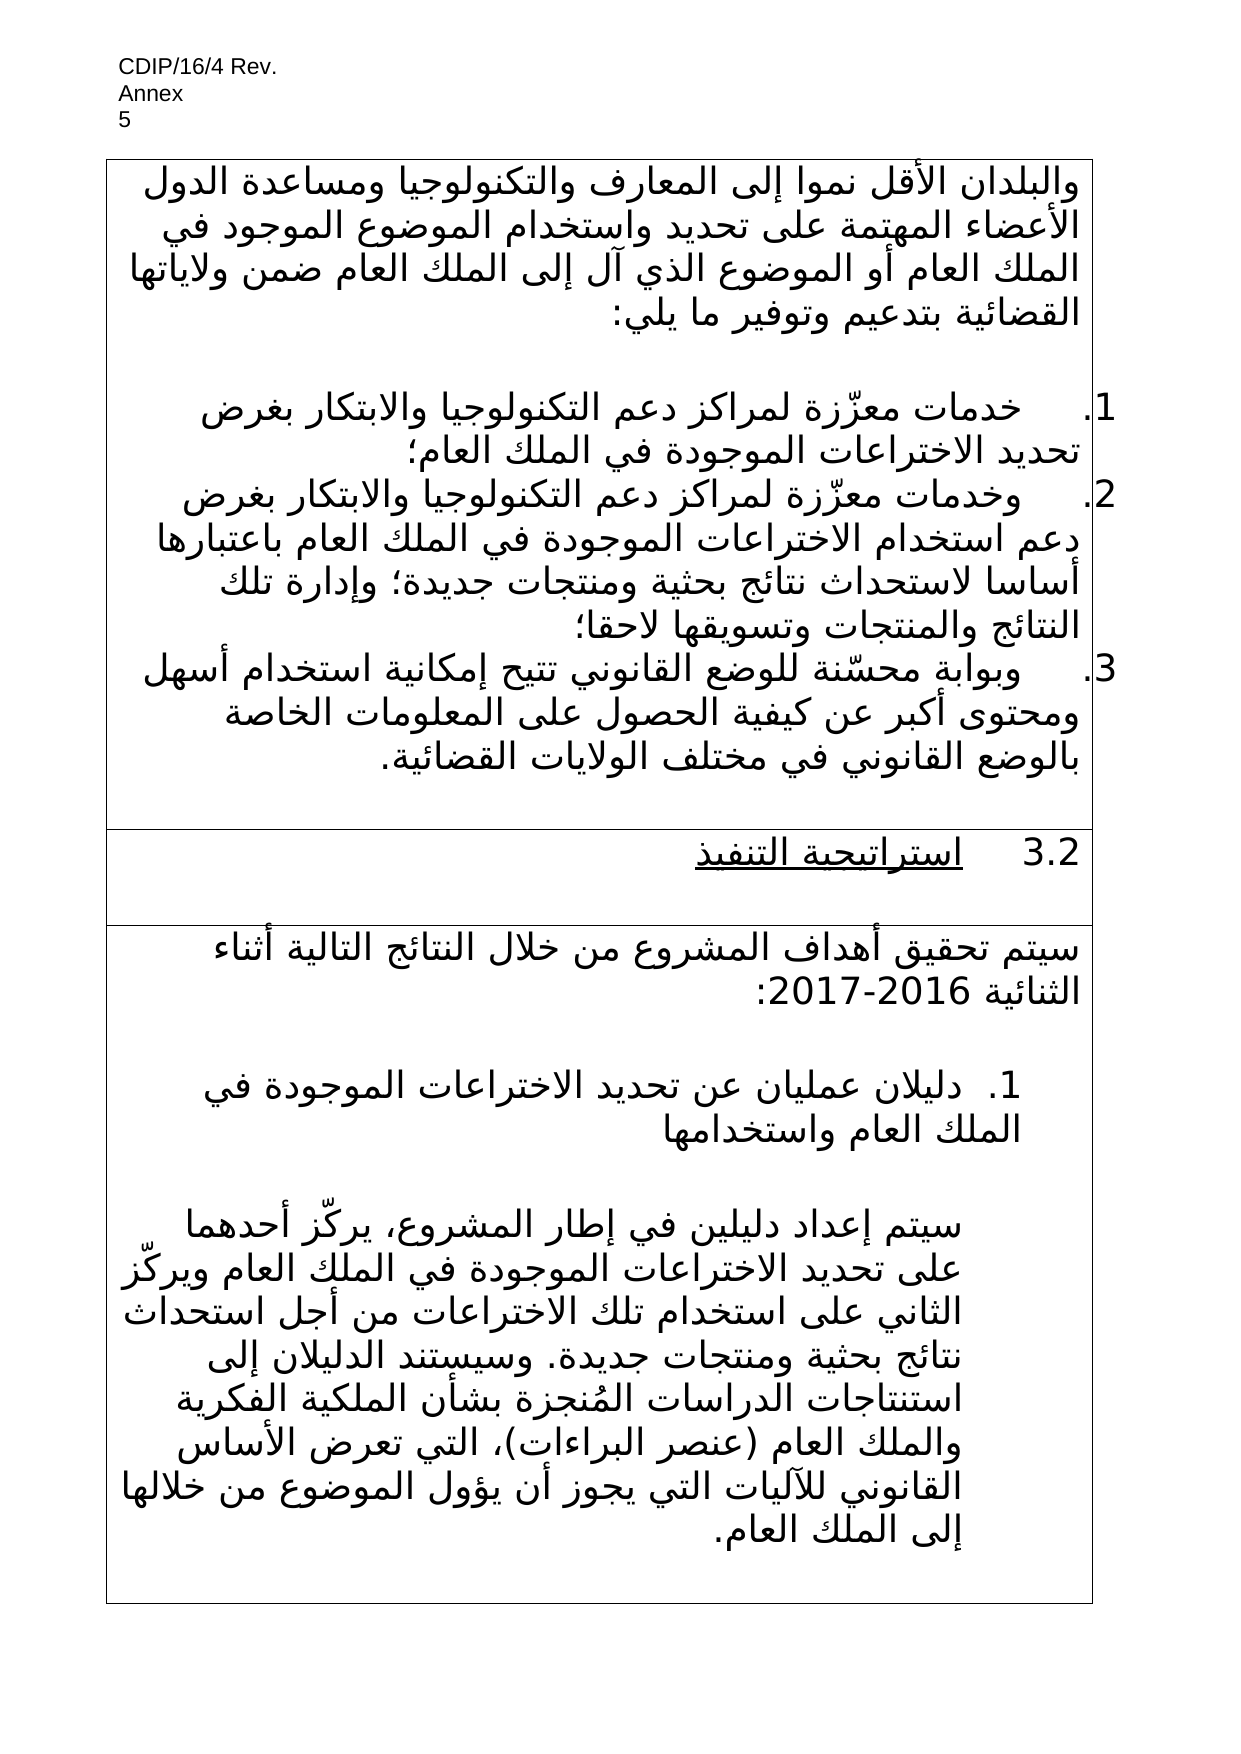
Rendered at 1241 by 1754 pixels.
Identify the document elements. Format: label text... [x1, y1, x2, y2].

table_cell 3.2 استراتيجية التنفيذ [107, 830, 1092, 925]
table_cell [107, 160, 1092, 829]
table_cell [107, 926, 1092, 1603]
